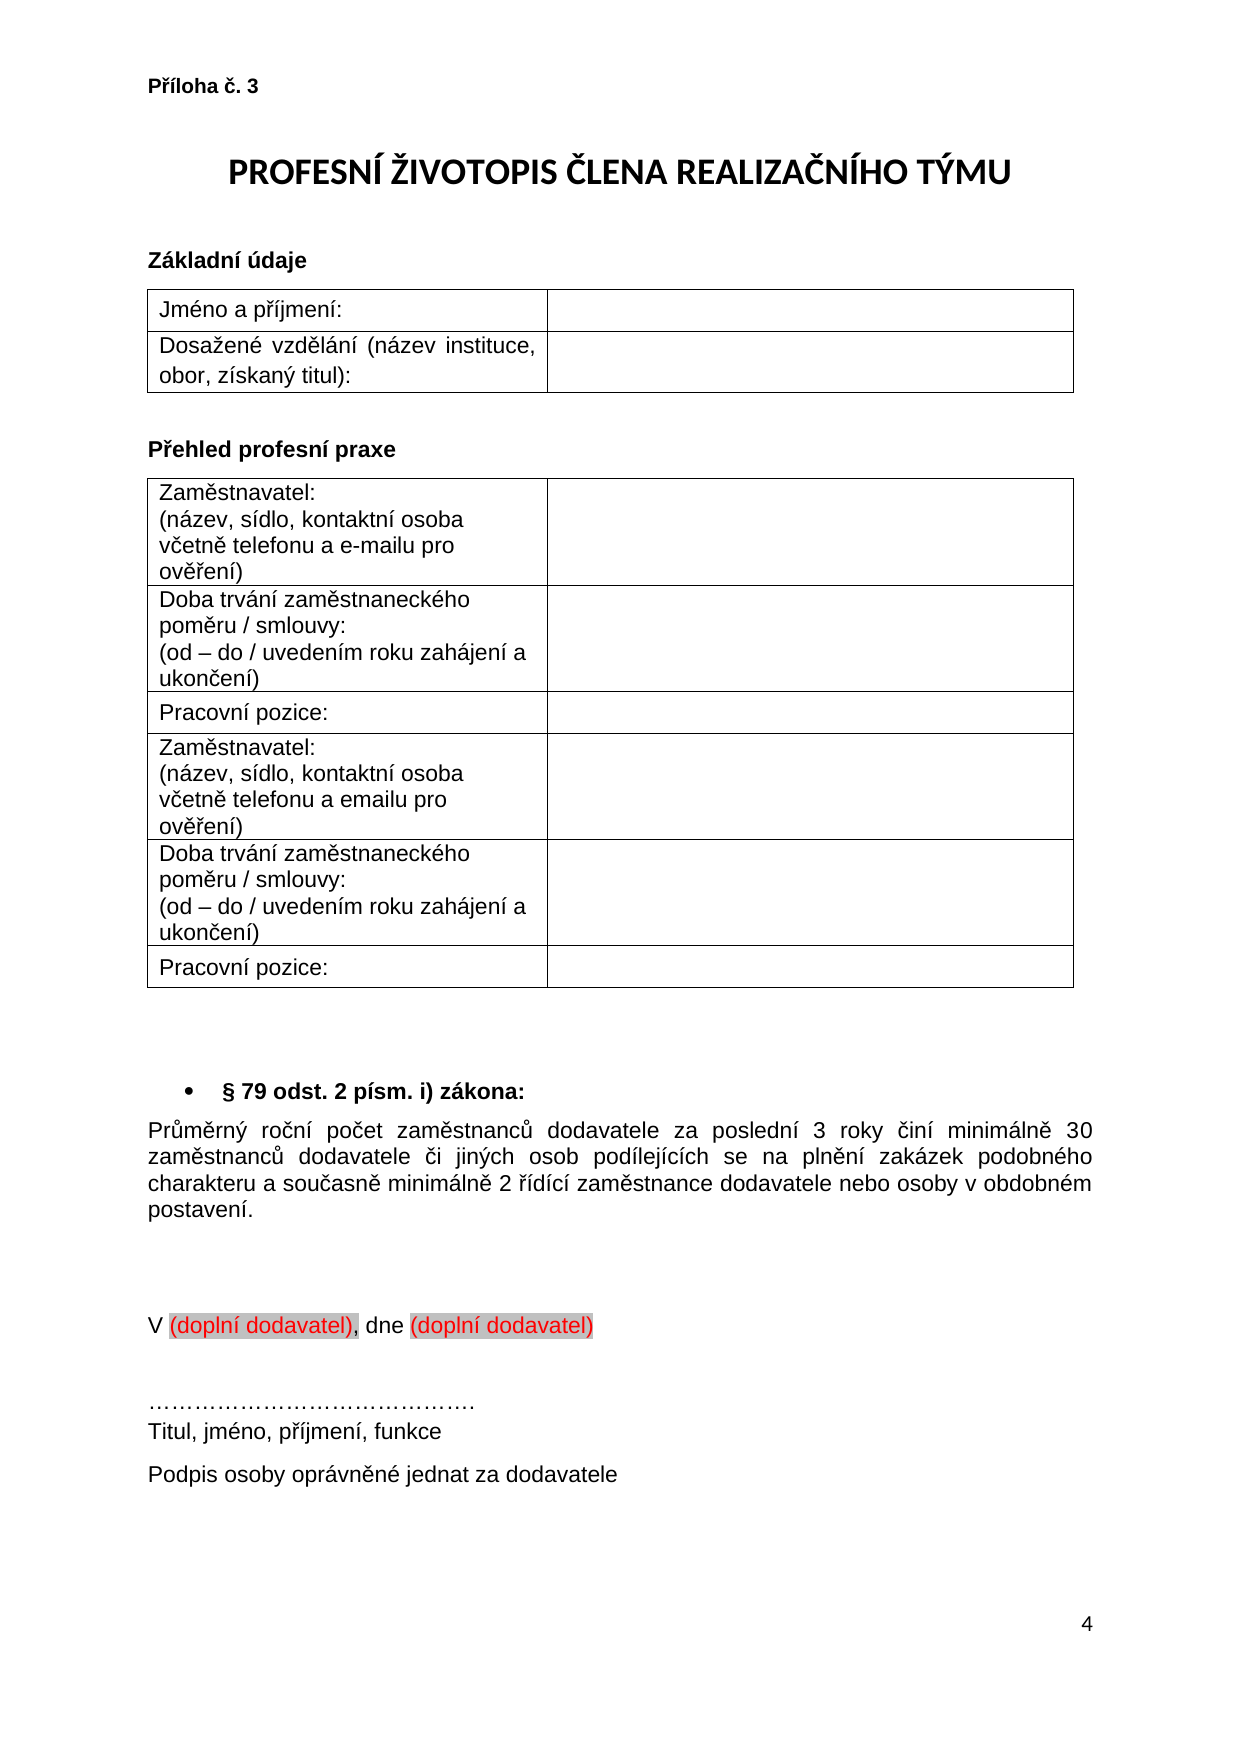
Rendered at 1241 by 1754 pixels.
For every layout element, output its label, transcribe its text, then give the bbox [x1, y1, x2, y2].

table_cell [548, 840, 1073, 945]
text Průměrný roční počet zaměstnanců dodavatele za poslední 3 roky činí minimálně 30 zaměstnanců dodavatele či jiných osob podílejících se na plnění zakázek podobného charakteru a současně minimálně 2 řídící zaměstnance dodavatele nebo osoby v obdobném postavení. [148, 1117, 1093, 1222]
text V (doplní dodavatel), dne (doplní dodavatel) [148, 1312, 1093, 1339]
table_cell [548, 332, 1073, 392]
table_cell Pracovní pozice: [148, 692, 547, 732]
text PROFESNÍ ŽIVOTOPIS ČLENA REALIZAČNÍHO TÝMU [148, 148, 1093, 193]
text Přehled profesní praxe [148, 436, 1093, 462]
table_header [548, 479, 1073, 585]
text Podpis osoby oprávněné jednat za dodavatele [148, 1461, 1093, 1487]
table_cell Doba trvání zaměstnaneckého poměru / smlouvy: (od – do / uvedením roku zahájení a ukončení) [148, 586, 547, 691]
table_header Jméno a příjmení: [148, 290, 547, 331]
table_cell [548, 734, 1073, 839]
table_cell [548, 692, 1073, 732]
table_cell Pracovní pozice: [148, 946, 547, 987]
table_cell [548, 586, 1073, 691]
table_header [548, 290, 1073, 331]
text Základní údaje [148, 247, 1093, 273]
text ……………………………………. Titul, jméno, příjmení, funkce [148, 1388, 1093, 1444]
text § 79 odst. 2 písm. i) zákona: [185, 1078, 1093, 1104]
table_header Zaměstnavatel: (název, sídlo, kontaktní osoba včetně telefonu a e-mailu pro ověření) [148, 479, 547, 585]
table_cell Dosažené vzdělání (název instituce, obor, získaný titul): [148, 332, 547, 392]
table_cell [548, 946, 1073, 987]
table_cell Zaměstnavatel: (název, sídlo, kontaktní osoba včetně telefonu a emailu pro ověření) [148, 734, 547, 839]
table_cell Doba trvání zaměstnaneckého poměru / smlouvy: (od – do / uvedením roku zahájení a ukončení) [148, 840, 547, 945]
